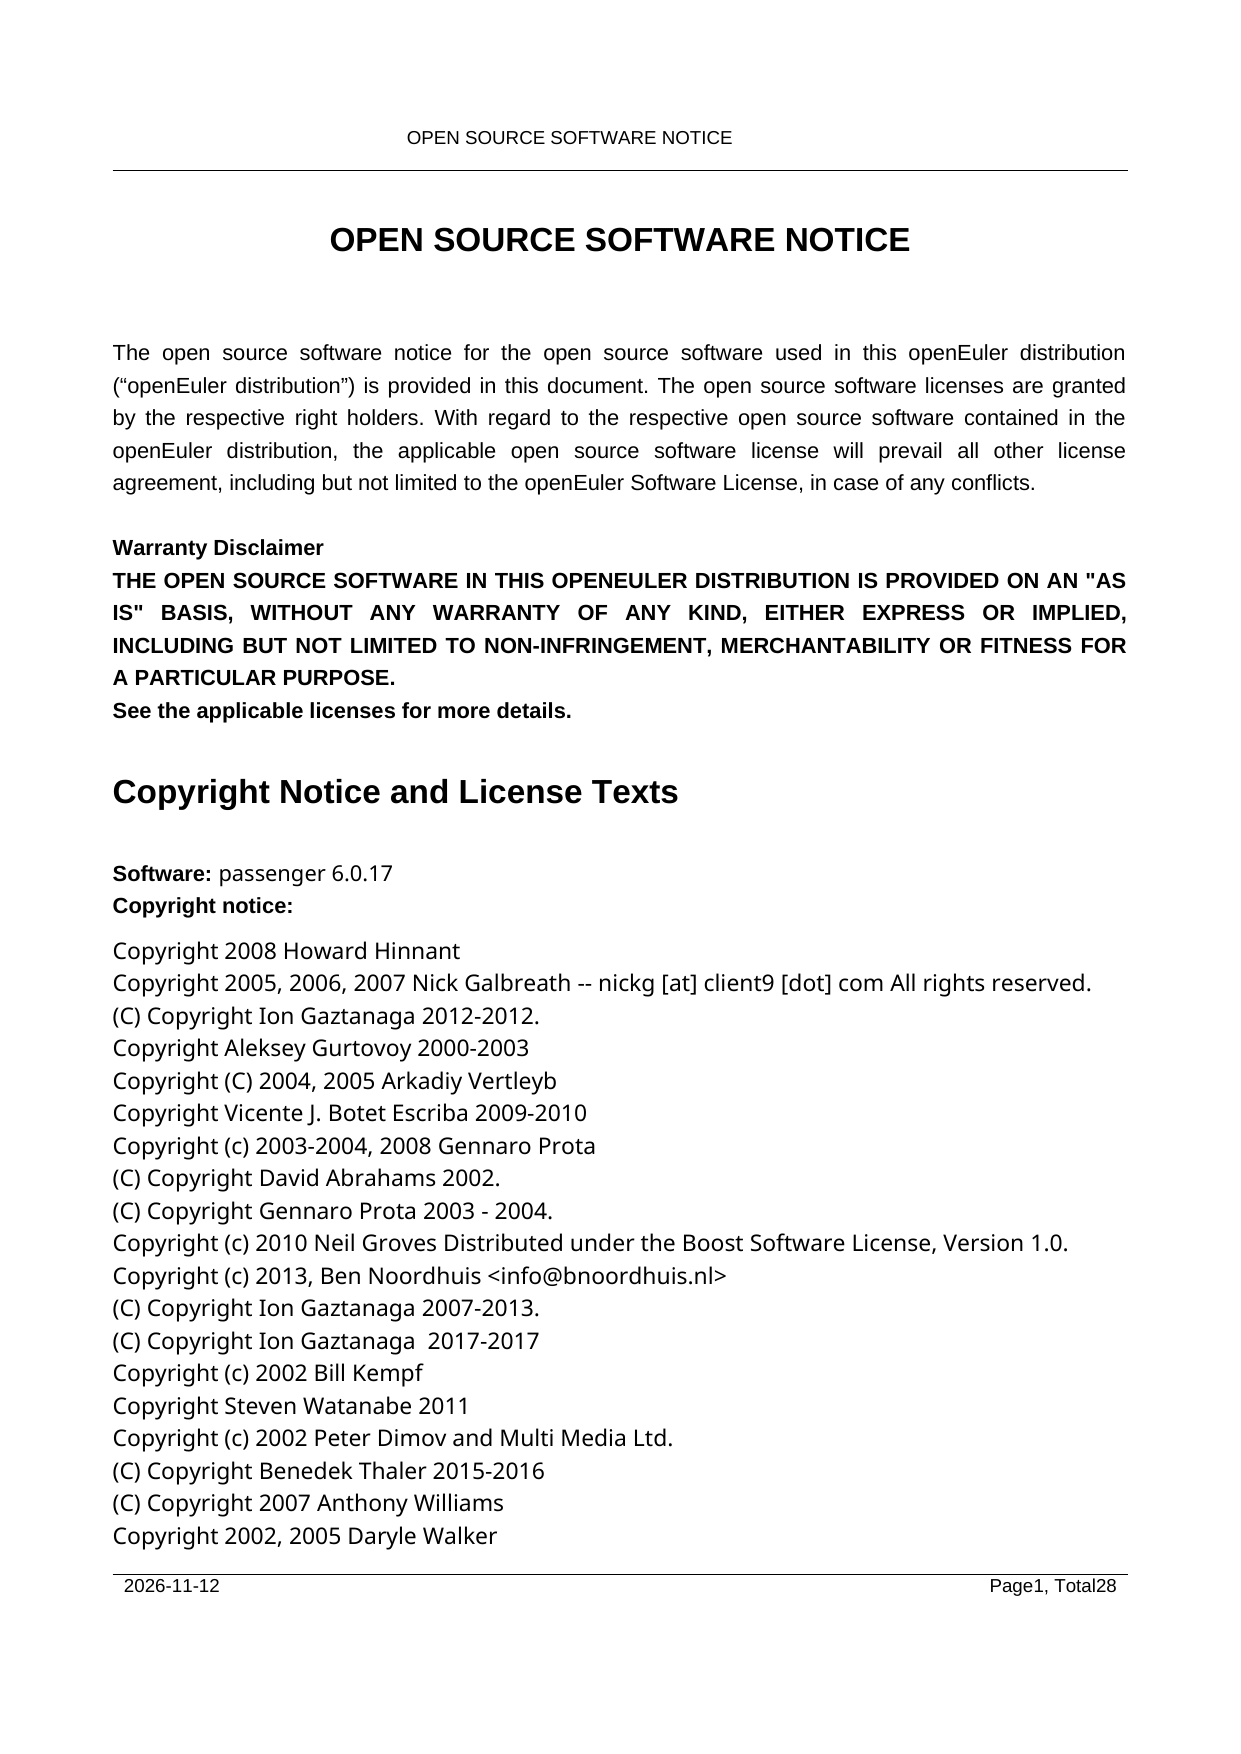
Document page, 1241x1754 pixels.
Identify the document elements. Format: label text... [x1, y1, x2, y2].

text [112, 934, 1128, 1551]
title Software: passenger 6.0.17 [112, 856, 1128, 889]
text THE OPEN SOURCE SOFTWARE IN THIS OPENEULER DISTRIBUTION IS PROVIDED ON AN "AS IS" BASIS, WITHOUT ANY WARRANTY OF ANY KIND, EITHER EXPRESS OR IMPLIED, INCLUDING BUT NOT LIMITED TO NON-INFRINGEMENT, MERCHANTABILITY OR FITNESS FOR A PARTICULAR PURPOSE. See the applicable licenses for more details. [112, 564, 1128, 726]
text OPEN SOURCE SOFTWARE NOTICE [112, 206, 1128, 271]
text The open source software notice for the open source software used in this openEuler distribution (“openEuler distribution”) is provided in this document. The open source software licenses are granted by the respective right holders. With regard to the respective open source software contained in the openEuler distribution, the applicable open source software license will prevail all other license agreement, including but not limited to the openEuler Software License, in case of any conflicts. [112, 336, 1128, 499]
text Copyright notice: [112, 889, 1128, 921]
text Warranty Disclaimer [112, 531, 1128, 564]
text Copyright Notice and License Texts [112, 759, 1128, 824]
